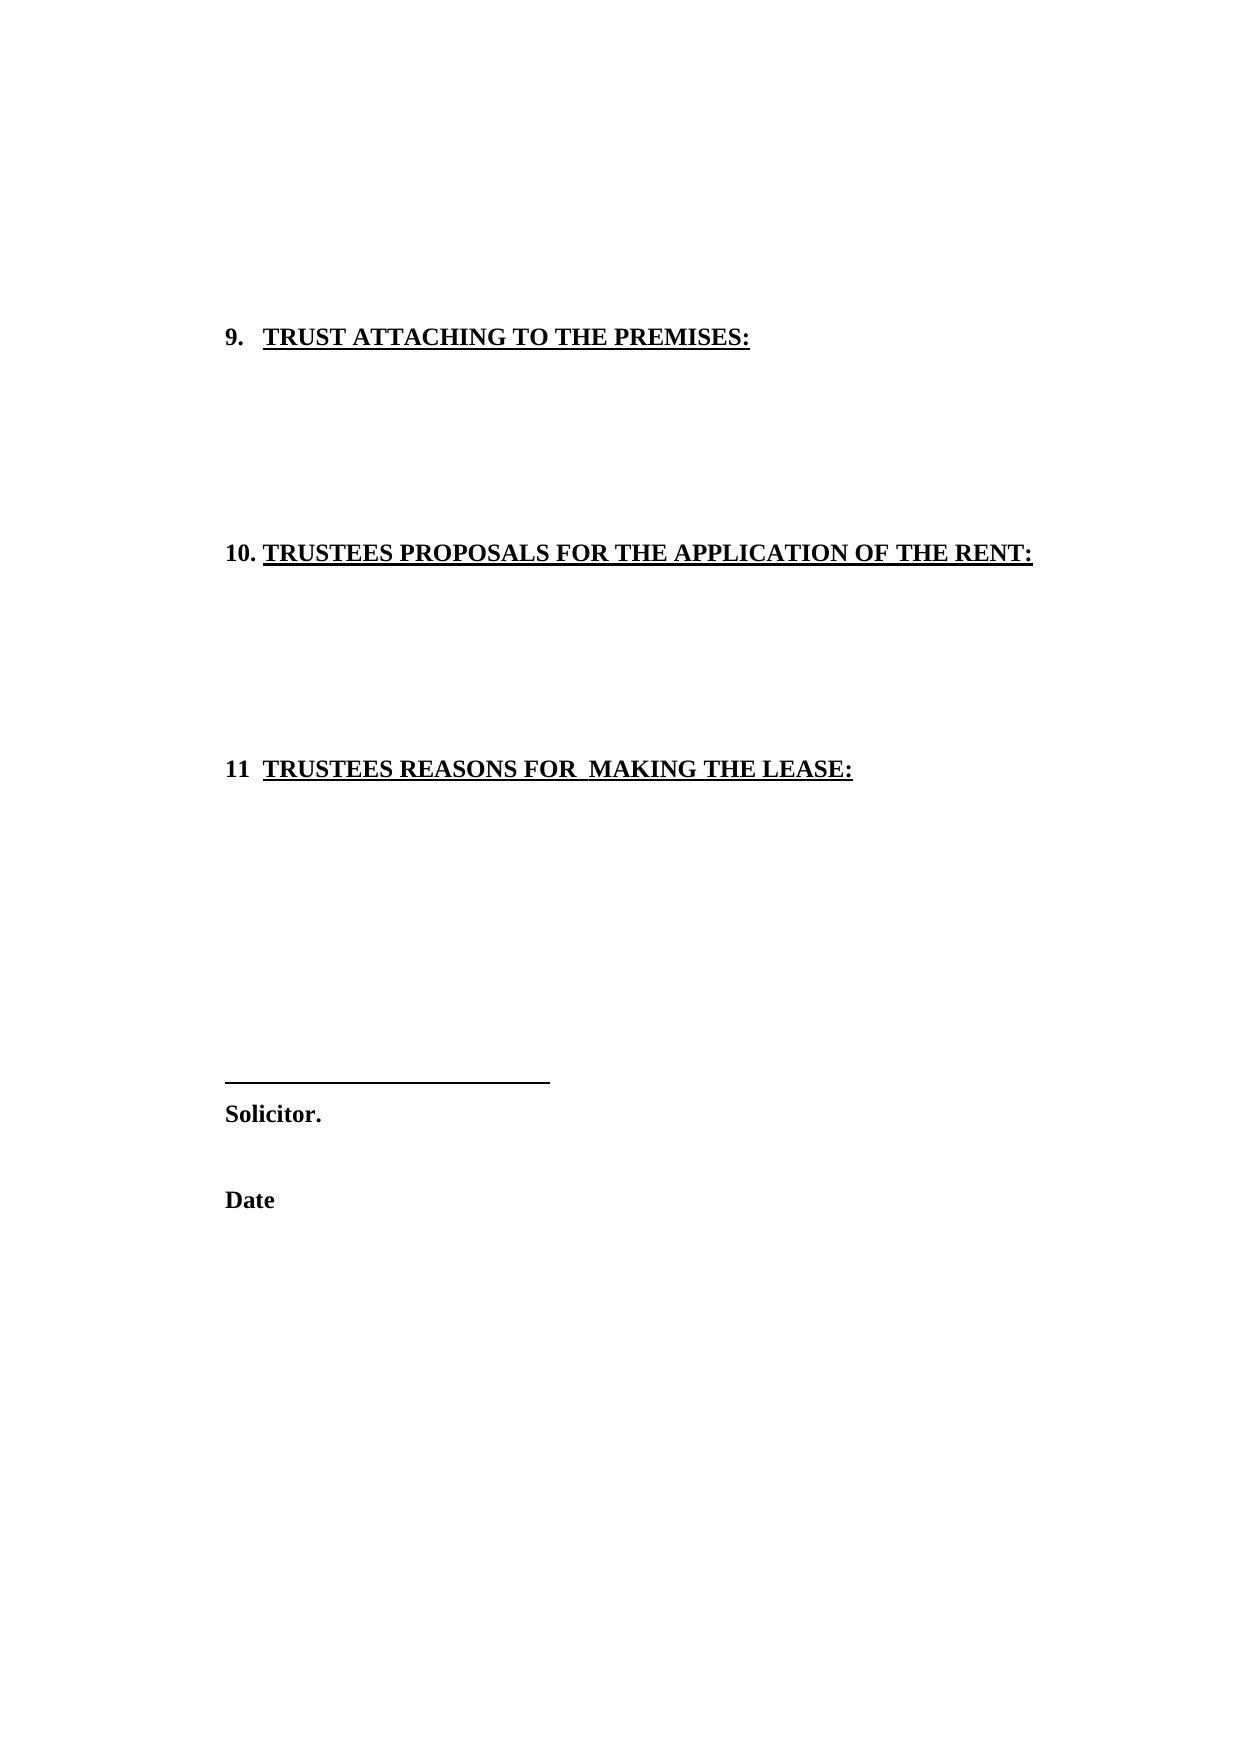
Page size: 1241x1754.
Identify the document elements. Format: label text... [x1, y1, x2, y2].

text Solicitor. Date [225, 1099, 322, 1214]
list TRUSTEES PROPOSALS FOR THE APPLICATION OF THE RENT: [225, 538, 1065, 567]
list TRUST ATTACHING TO THE PREMISES: [225, 322, 1065, 351]
text 11 TRUSTEES REASONS FOR MAKING THE LEASE: [225, 754, 1065, 782]
